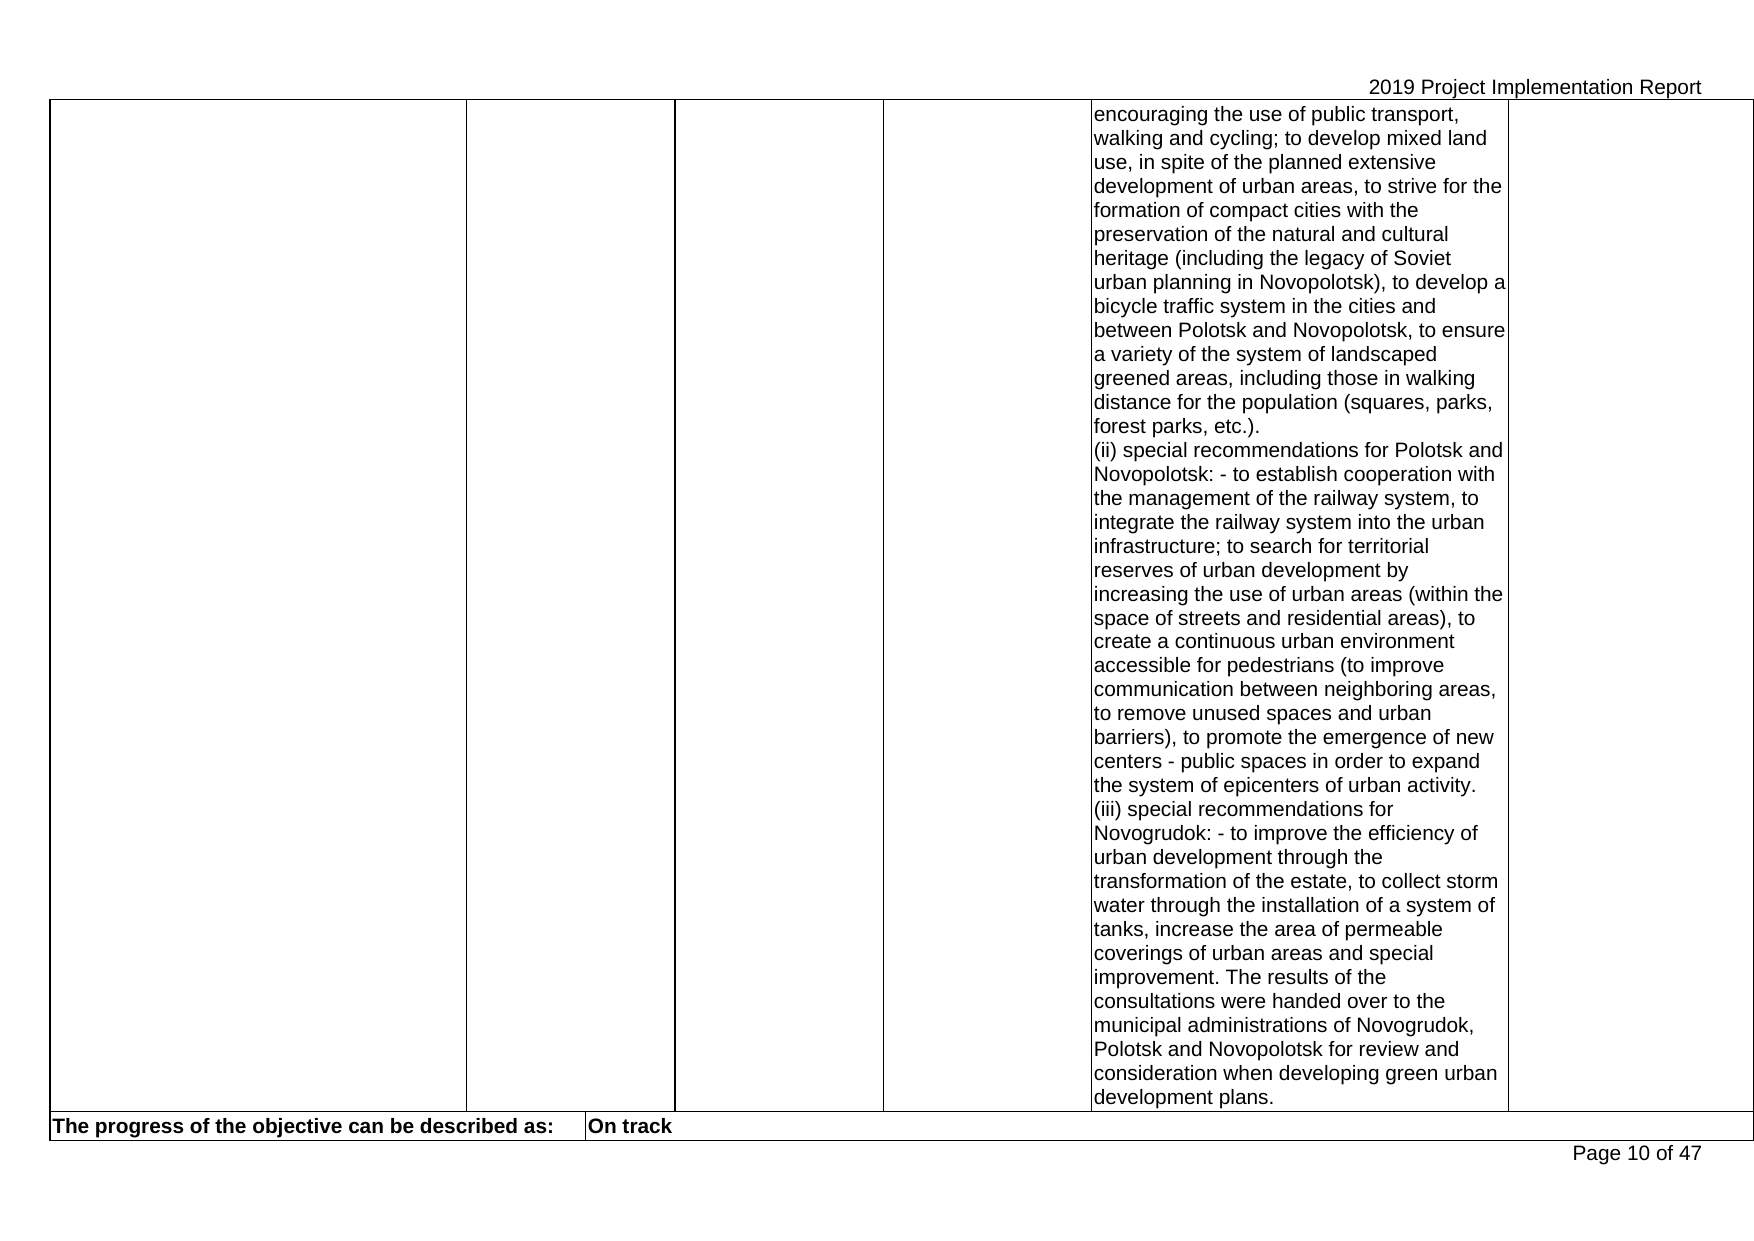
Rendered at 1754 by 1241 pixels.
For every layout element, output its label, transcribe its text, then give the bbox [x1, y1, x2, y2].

table_cell The progress of the objective can be described as: [51, 1112, 585, 1140]
table_cell 3 [884, 100, 1091, 1111]
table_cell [1092, 100, 1508, 1111]
table_cell On track [586, 1112, 1753, 1140]
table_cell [51, 100, 466, 1111]
table_cell 0 [467, 100, 674, 1111]
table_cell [1509, 100, 1753, 1111]
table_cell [676, 100, 883, 1111]
